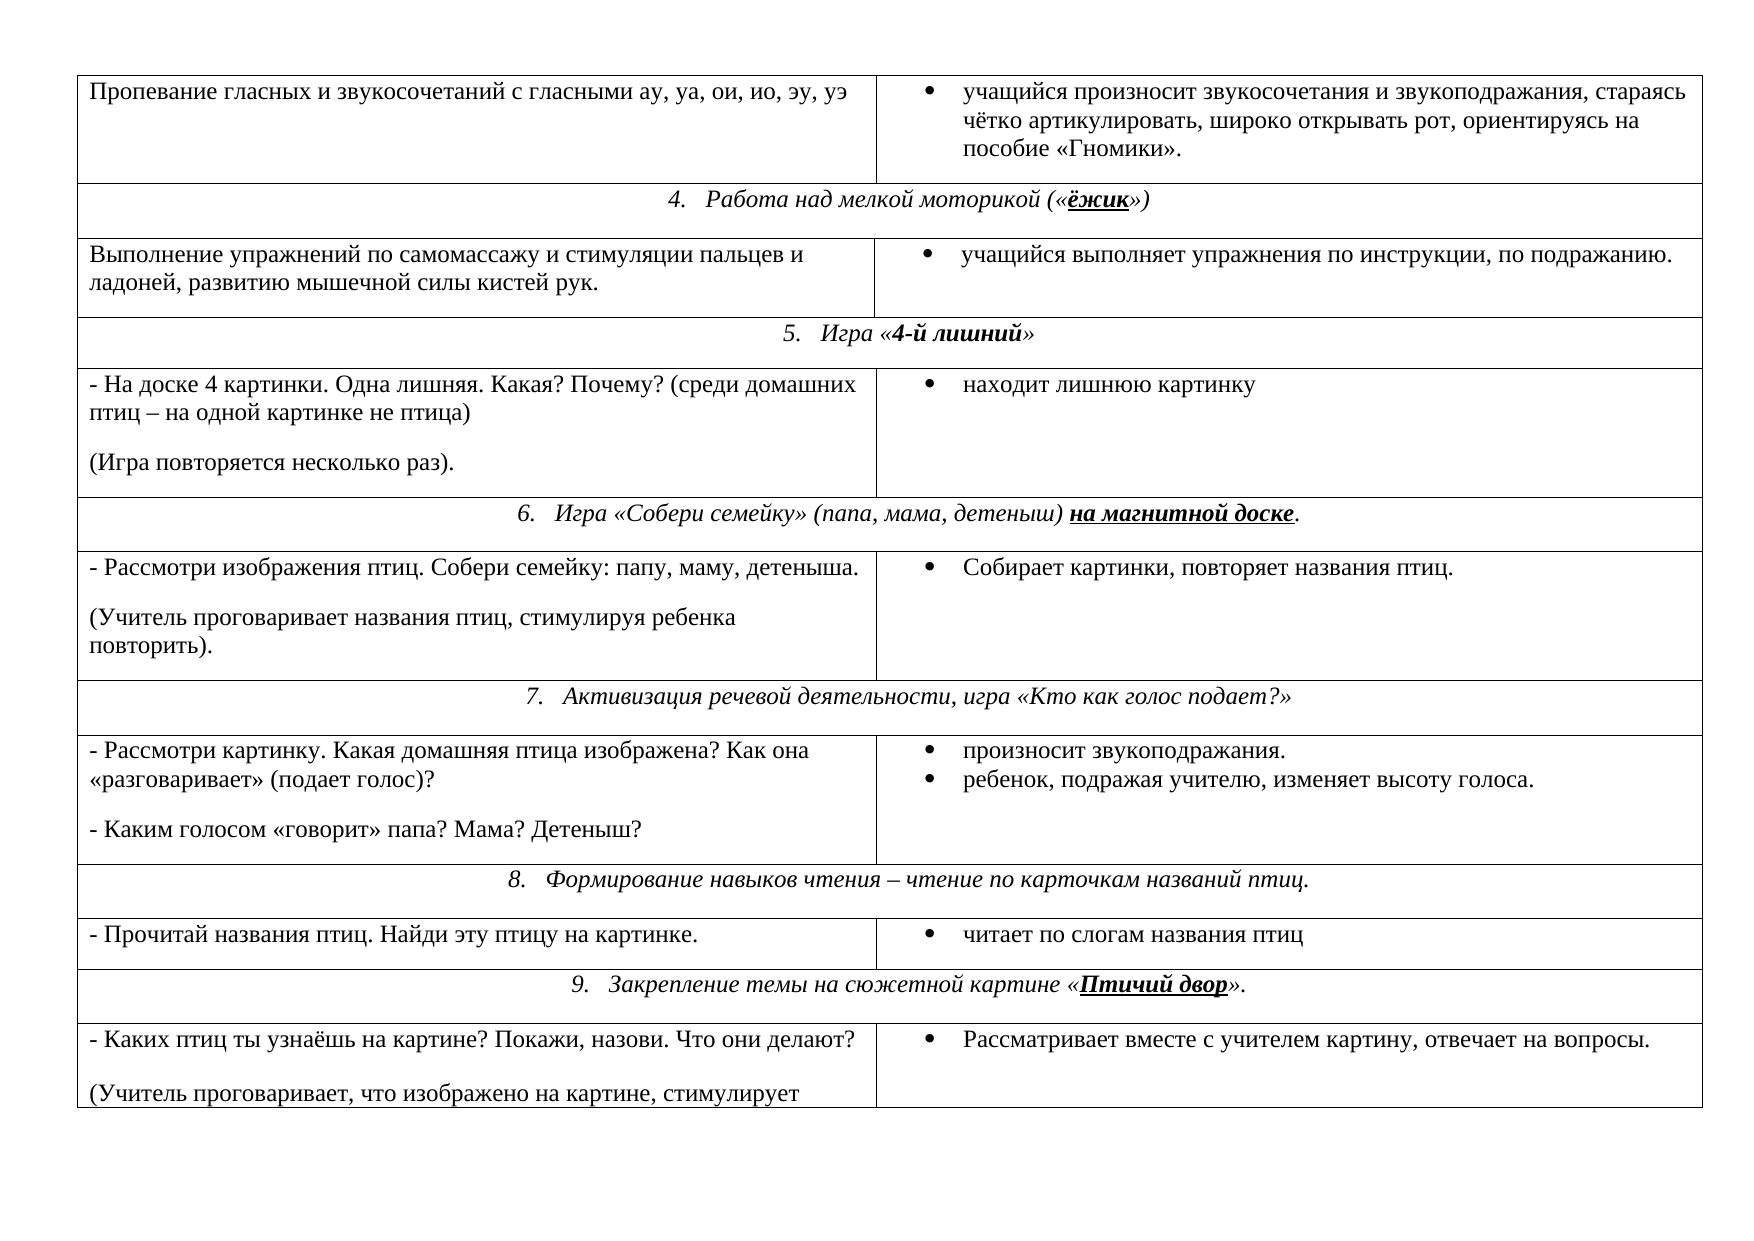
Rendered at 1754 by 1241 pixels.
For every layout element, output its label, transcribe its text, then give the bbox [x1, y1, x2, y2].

table_cell Формирование навыков чтения – чтение по карточкам названий птиц. [78, 865, 1702, 918]
table_cell Игра «Собери семейку» (папа, мама, детеныш) на магнитной доске. [78, 498, 1702, 551]
table_cell произносит звукоподражания. ребенок, подражая учителю, изменяет высоту голоса. [877, 736, 1702, 863]
table_cell - Прочитай названия птиц. Найди эту птицу на картинке. [78, 919, 876, 968]
table_cell - Рассмотри изображения птиц. Собери семейку: папу, маму, детеныша. (Учитель проговаривает названия птиц, стимулируя ребенка повторить). [78, 552, 876, 680]
table_cell Закрепление темы на сюжетной картине «Птичий двор». [78, 970, 1702, 1023]
table_cell учащийся выполняет упражнения по инструкции, по подражанию. [875, 239, 1702, 317]
table_cell Игра «4-й лишний» [78, 318, 1702, 368]
table_cell Работа над мелкой моторикой («ёжик») [78, 184, 1702, 238]
table_cell Активизация речевой деятельности, игра «Кто как голос подает?» [78, 681, 1702, 734]
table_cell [877, 1024, 1702, 1107]
table_cell Пропевание гласных и звукосочетаний с гласными ау, уа, ои, ио, эу, уэ [78, 76, 876, 183]
table_cell учащийся произносит звукосочетания и звукоподражания, стараясь чётко артикулировать, широко открывать рот, ориентируясь на пособие «Гномики». [877, 76, 1702, 183]
table_cell находит лишнюю картинку [877, 369, 1702, 497]
table_cell - На доске 4 картинки. Одна лишняя. Какая? Почему? (среди домашних птиц – на одной картинке не птица) (Игра повторяется несколько раз). [78, 369, 876, 497]
table_cell читает по слогам названия птиц [877, 919, 1702, 968]
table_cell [78, 1024, 876, 1107]
table_cell - Рассмотри картинку. Какая домашняя птица изображена? Как она «разговаривает» (подает голос)? - Каким голосом «говорит» папа? Мама? Детеныш? [78, 736, 876, 863]
table_cell Выполнение упражнений по самомассажу и стимуляции пальцев и ладоней, развитию мышечной силы кистей рук. [78, 239, 874, 317]
table_cell Собирает картинки, повторяет названия птиц. [877, 552, 1702, 680]
